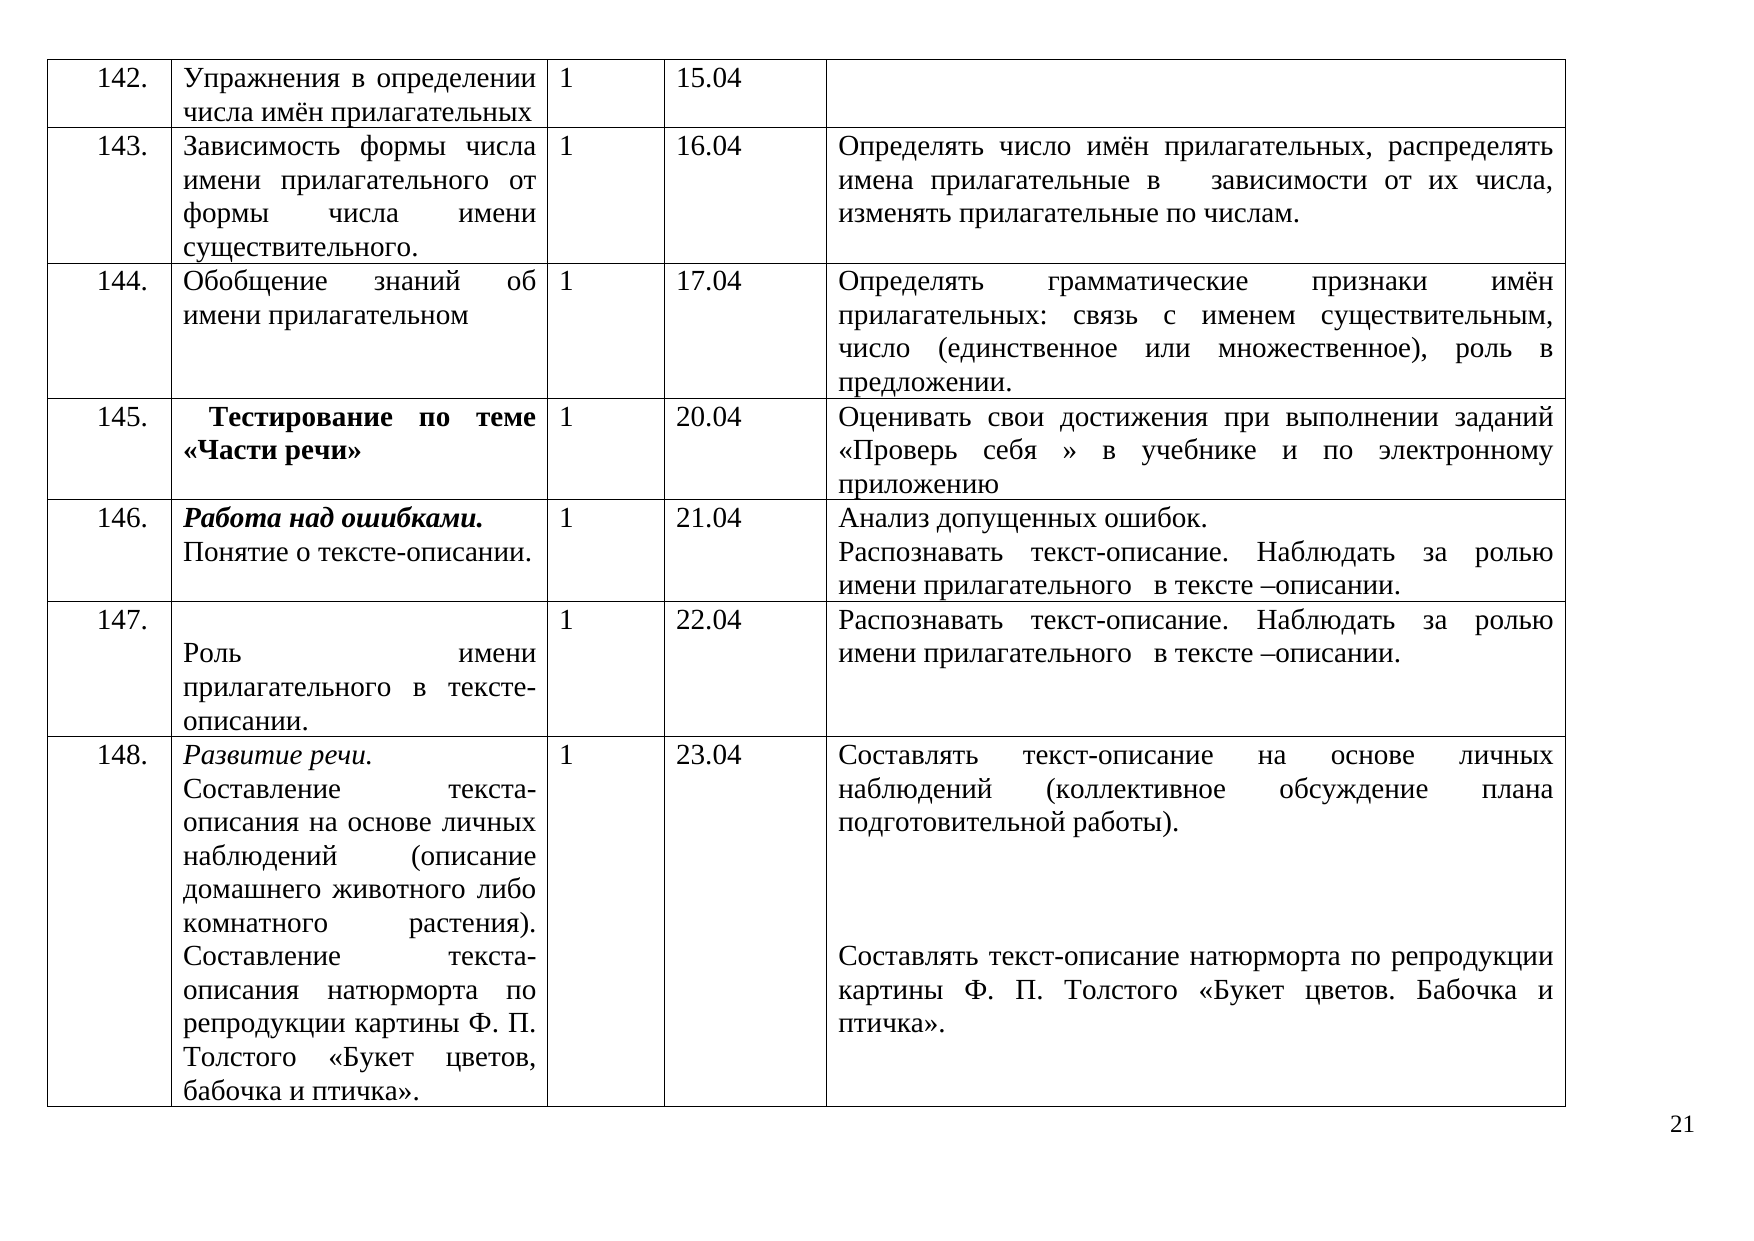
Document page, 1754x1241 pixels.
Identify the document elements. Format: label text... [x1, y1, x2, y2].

table_cell [48, 602, 171, 736]
table_cell [48, 264, 171, 398]
table_cell 20.04 [665, 399, 826, 499]
table_cell Обобщение знаний об имени прилагательном [172, 264, 547, 398]
table_cell Анализ допущенных ошибок. Распознавать текст-описание. Наблюдать за ролью имени прилагательного в тексте –описании. [827, 500, 1565, 601]
table_cell Упражнения в определении числа имён прилагательных [172, 60, 547, 127]
table_cell 17.04 [665, 264, 826, 398]
table_cell 1 [548, 737, 664, 1106]
table_cell 21.04 [665, 500, 826, 601]
table_cell Определять грамматические признаки имён прилагательных: связь с именем существительным, число (единственное или множественное), роль в предложении. [827, 264, 1565, 398]
table_cell [827, 60, 1565, 127]
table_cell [827, 128, 1565, 262]
table_cell [48, 737, 171, 1106]
table_cell 1 [548, 264, 664, 398]
table_cell Роль имени прилагательного в тексте-описании. [172, 602, 547, 736]
table_cell [48, 60, 171, 127]
table_cell 23.04 [665, 737, 826, 1106]
table_cell Распознавать текст-описание. Наблюдать за ролью имени прилагательного в тексте –описании. [827, 602, 1565, 736]
table_cell 1 [548, 500, 664, 601]
table_cell 16.04 [665, 128, 826, 262]
table_cell [48, 399, 171, 499]
table_cell Оценивать свои достижения при выполнении заданий «Проверь себя » в учебнике и по электронному приложению [827, 399, 1565, 499]
table_cell 1 [548, 602, 664, 736]
table_cell 15.04 [665, 60, 826, 127]
table_cell Зависимость формы числа имени прилагательного от формы числа имени существительного. [172, 128, 547, 262]
table_cell Составлять текст-описание на основе личных наблюдений (коллективное обсуждение плана подготовительной работы). Составлять текст-описание натюрморта по репродукции картины Ф. П. Толстого «Букет цветов. Бабочка и птичка». [827, 737, 1565, 1106]
table_cell 1 [548, 399, 664, 499]
table_cell 1 [548, 60, 664, 127]
table_cell [48, 128, 171, 262]
table_cell 22.04 [665, 602, 826, 736]
table_cell Развитие речи. Составление текста-описания на основе личных наблюдений (описание домашнего животного либо комнатного растения). Составление текста-описания натюрморта по репродукции картины Ф. П. Толстого «Букет цветов, бабочка и птичка». [172, 737, 547, 1106]
table_cell Работа над ошибками. Понятие о тексте-описании. [172, 500, 547, 601]
table_cell 1 [548, 128, 664, 262]
table_cell [48, 500, 171, 601]
table_cell Тестирование по теме «Части речи» [172, 399, 547, 499]
